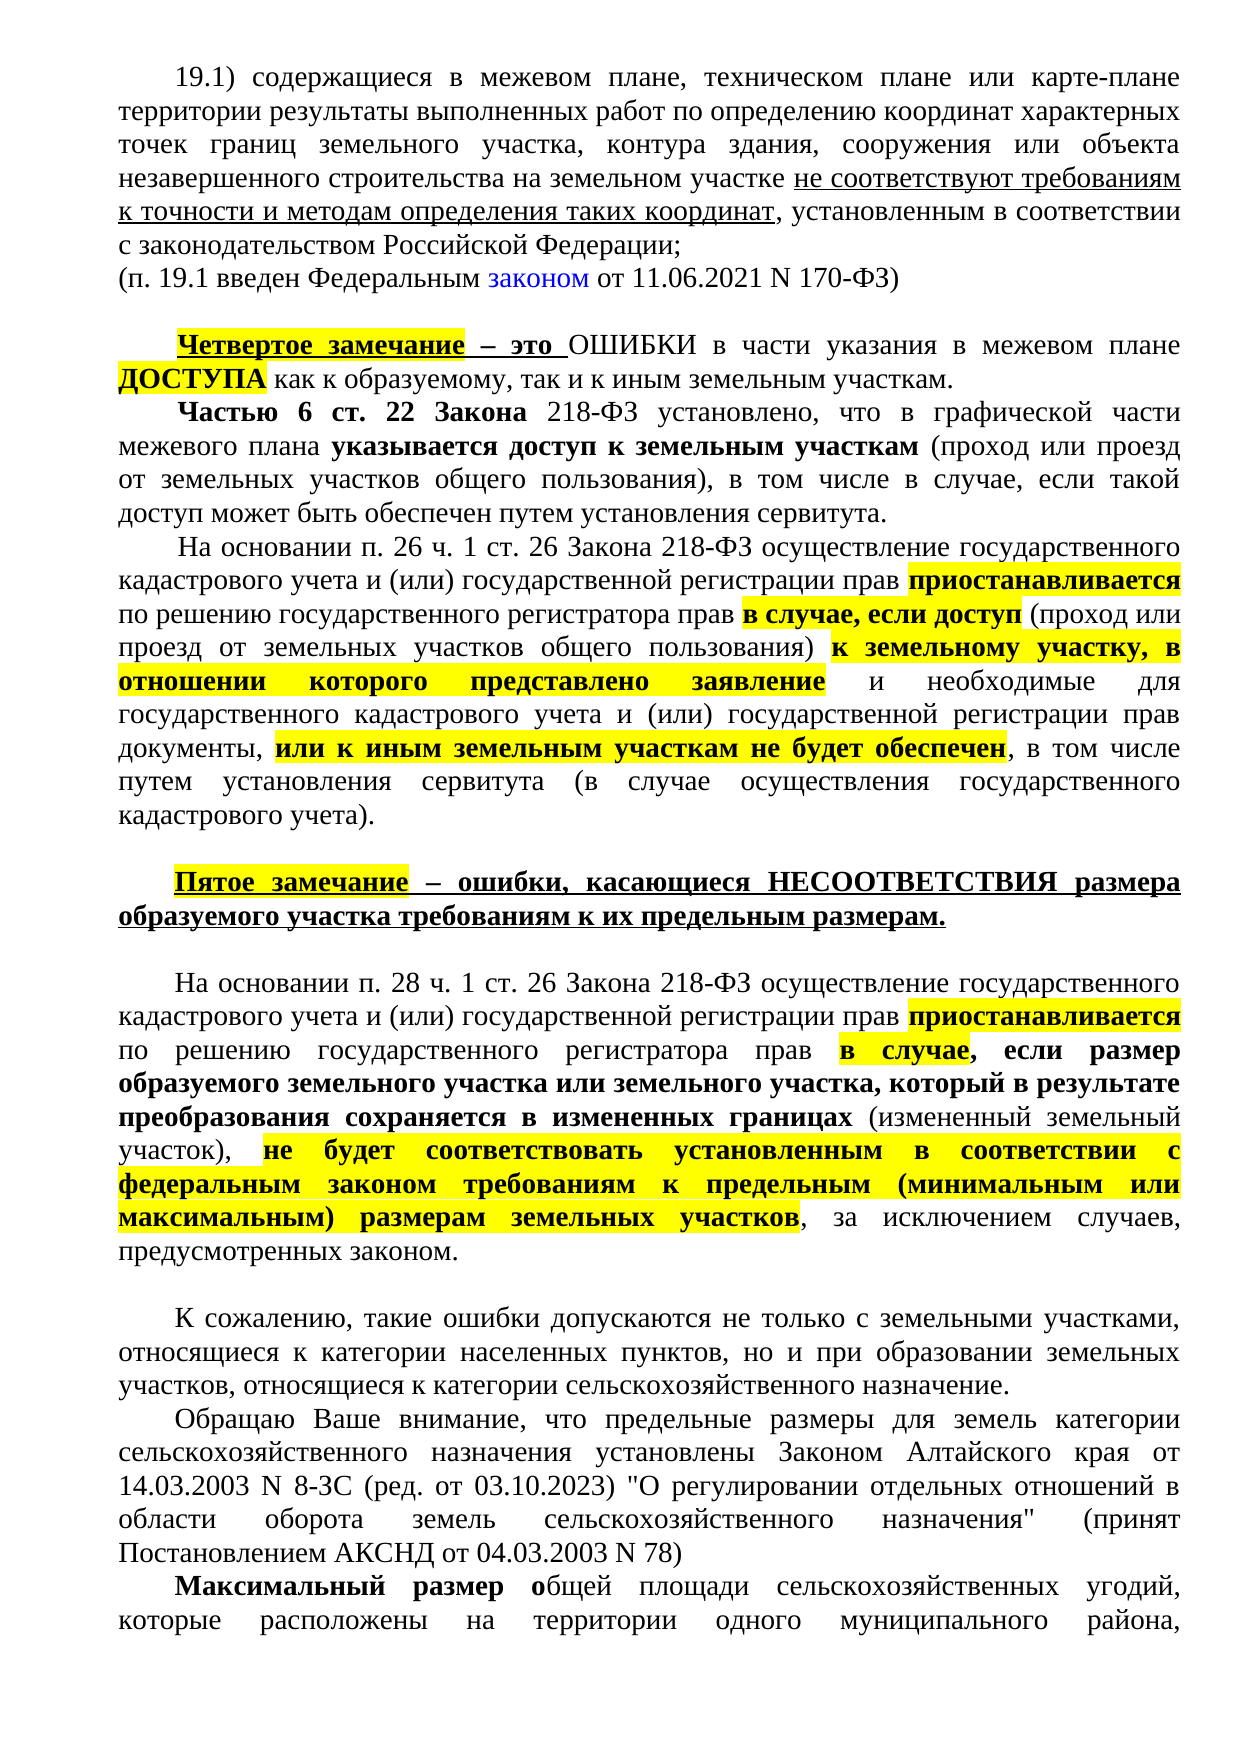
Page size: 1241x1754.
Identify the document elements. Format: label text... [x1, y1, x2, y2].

text 19.1) содержащиеся в межевом плане, техническом плане или карте-плане территории результаты выполненных работ по определению координат характерных точек границ земельного участка, контура здания, сооружения или объекта незавершенного строительства на земельном участке не соответствуют требованиям к точности и методам определения таких координат, установленным в соответствии с законодательством Российской Федерации; [118, 59, 1181, 260]
text На основании п. 26 ч. 1 ст. 26 Закона 218-ФЗ осуществление государственного кадастрового учета и (или) государственной регистрации прав приостанавливается по решению государственного регистратора прав в случае, если доступ (проход или проезд от земельных участков общего пользования) к земельному участку, в отношении которого представлено заявление и необходимые для государственного кадастрового учета и (или) государственной регистрации прав документы, или к иным земельным участкам не будет обеспечен, в том числе путем установления сервитута (в случае осуществления государственного кадастрового учета). [118, 529, 1181, 831]
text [118, 1568, 1181, 1636]
text (п. 19.1 введен Федеральным законом от 11.06.2021 N 170-ФЗ) [118, 260, 1181, 294]
text На основании п. 28 ч. 1 ст. 26 Закона 218-ФЗ осуществление государственного кадастрового учета и (или) государственной регистрации прав приостанавливается по решению государственного регистратора прав в случае, если размер образуемого земельного участка или земельного участка, который в результате преобразования сохраняется в измененных границах (измененный земельный участок), не будет соответствовать установленным в соответствии с федеральным законом требованиям к предельным (минимальным или максимальным) размерам земельных участков, за исключением случаев, предусмотренных законом. [118, 965, 1181, 1166]
text На основании п. 28 ч. 1 ст. 26 Закона 218-ФЗ осуществление государственного кадастрового учета и (или) государственной регистрации прав приостанавливается по решению государственного регистратора прав в случае, если размер образуемого земельного участка или земельного участка, который в результате преобразования сохраняется в измененных границах (измененный земельный участок), не будет соответствовать установленным в соответствии с федеральным законом требованиям к предельным (минимальным или максимальным) размерам земельных участков, за исключением случаев, предусмотренных законом. [118, 1199, 1181, 1267]
text Частью 6 ст. 22 Закона 218-ФЗ установлено, что в графической части межевого плана указывается доступ к земельным участкам (проход или проезд от земельных участков общего пользования), в том числе в случае, если такой доступ может быть обеспечен путем установления сервитута. [118, 394, 1181, 529]
text Четвертое замечание – это ОШИБКИ в части указания в межевом плане ДОСТУПА как к образуемому, так и к иным земельным участкам. [118, 327, 1181, 394]
text Обращаю Ваше внимание, что предельные размеры для земель категории сельскохозяйственного назначения установлены Законом Алтайского края от 14.03.2003 N 8-ЗС (ред. от 03.10.2023) "О регулировании отдельных отношений в области оборота земель сельскохозяйственного назначения" (принят Постановлением АКСНД от 04.03.2003 N 78) [118, 1401, 1181, 1568]
text К сожалению, такие ошибки допускаются не только с земельными участками, относящиеся к категории населенных пунктов, но и при образовании земельных участков, относящиеся к категории сельскохозяйственного назначение. [118, 1300, 1181, 1401]
text Пятое замечание – ошибки, касающиеся НЕСООТВЕТСТВИЯ размера образуемого участка требованиям к их предельным размерам. [118, 864, 1181, 931]
